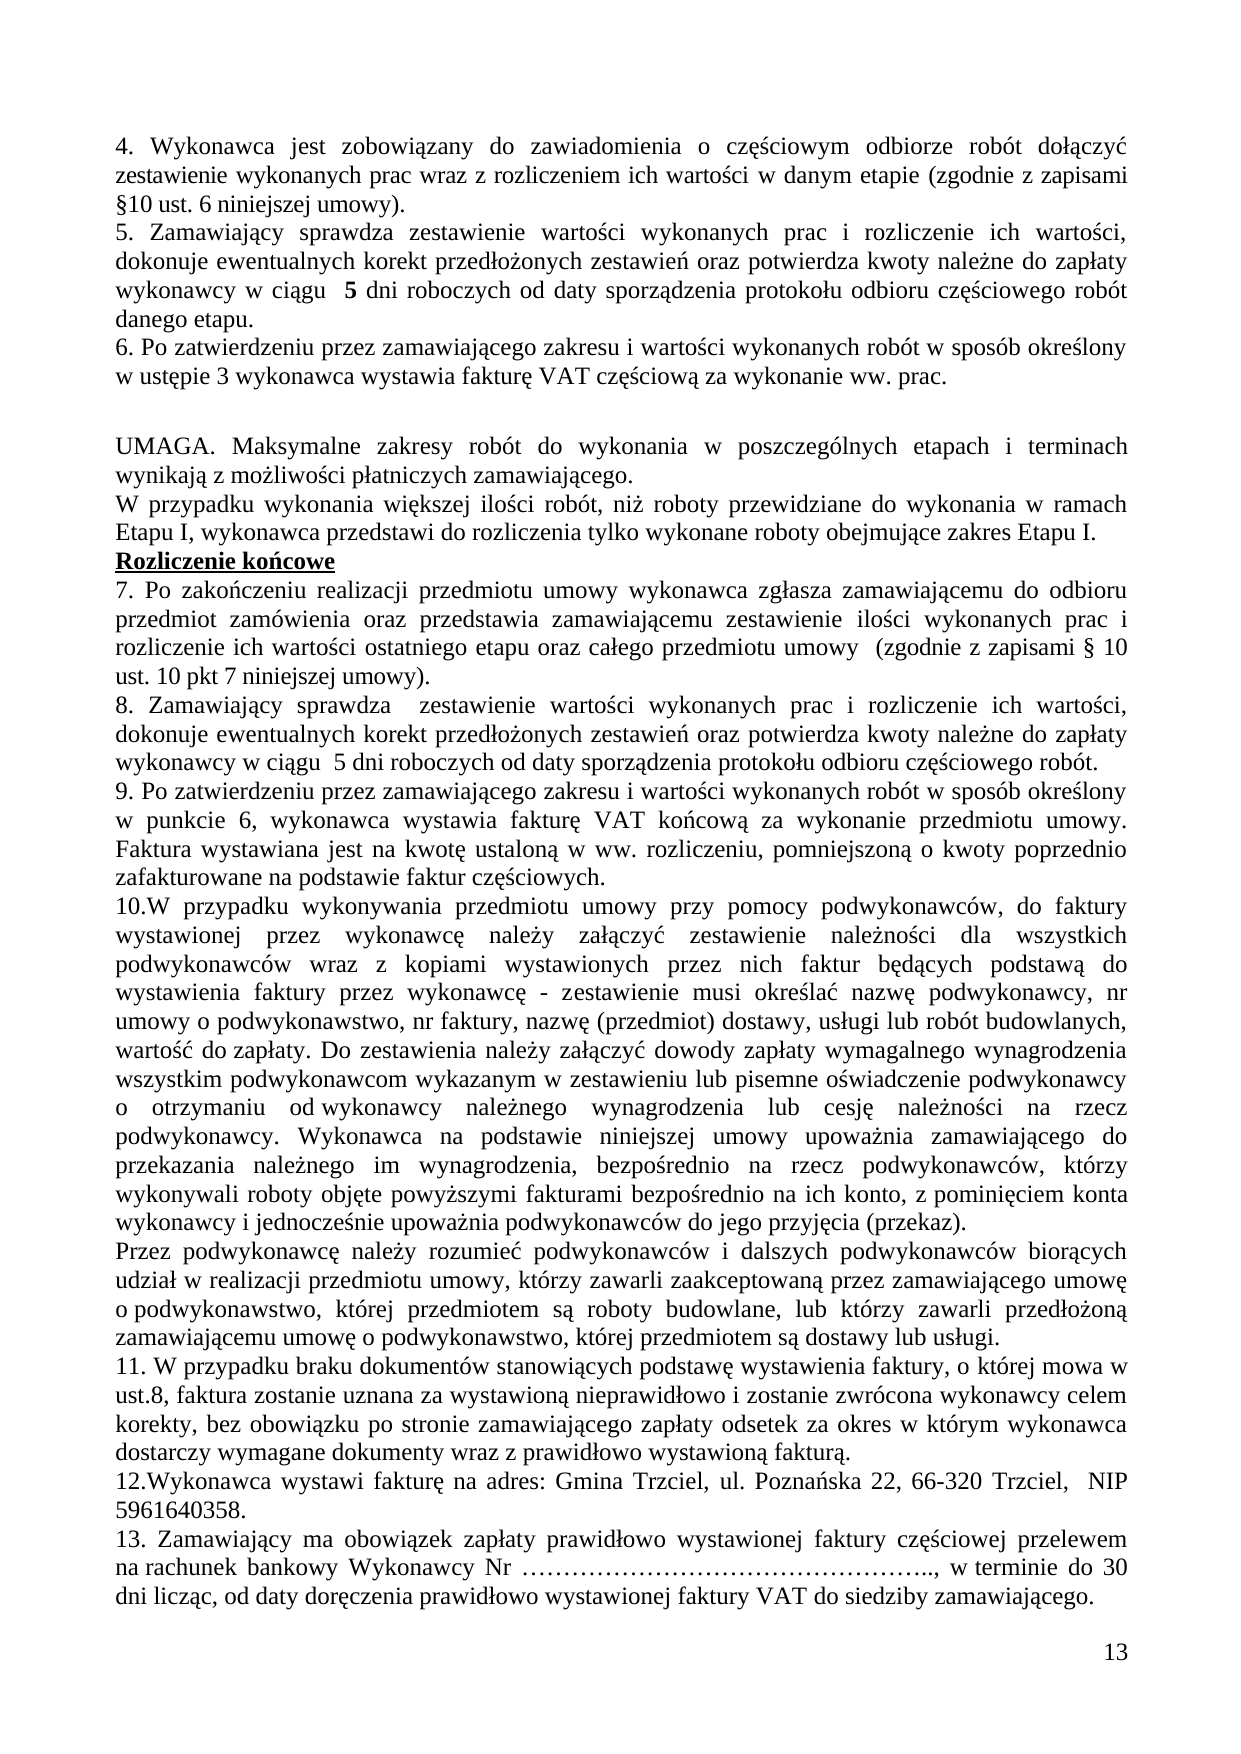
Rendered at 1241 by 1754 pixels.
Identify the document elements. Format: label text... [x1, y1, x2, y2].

text 12.Wykonawca wystawi fakturę na adres: Gmina Trzciel, ul. Poznańska 22, 66-320 Trzciel, NIP 5961640358. [115, 1466, 1128, 1524]
text 8. Zamawiający sprawdza zestawienie wartości wykonanych prac i rozliczenie ich wartości, dokonuje ewentualnych korekt przedłożonych zestawień oraz potwierdza kwoty należne do zapłaty wykonawcy w ciągu 5 dni roboczych od daty sporządzenia protokołu odbioru częściowego robót. [115, 690, 1128, 776]
text 11. W przypadku braku dokumentów stanowiących podstawę wystawienia faktury, o której mowa w ust.8, faktura zostanie uznana za wystawioną nieprawidłowo i zostanie zwrócona wykonawcy celem korekty, bez obowiązku po stronie zamawiającego zapłaty odsetek za okres w którym wykonawca dostarczy wymagane dokumenty wraz z prawidłowo wystawioną fakturą. [115, 1351, 1128, 1466]
text 10.W przypadku wykonywania przedmiotu umowy przy pomocy podwykonawców, do faktury wystawionej przez wykonawcę należy załączyć zestawienie należności dla wszystkich podwykonawców wraz z kopiami wystawionych przez nich faktur będących podstawą do wystawienia faktury przez wykonawcę - zestawienie musi określać nazwę podwykonawcy, nr umowy o podwykonawstwo, nr faktury, nazwę (przedmiot) dostawy, usługi lub robót budowlanych, wartość do zapłaty. Do zestawienia należy załączyć dowody zapłaty wymagalnego wynagrodzenia wszystkim podwykonawcom wykazanym w zestawieniu lub pisemne oświadczenie podwykonawcy o otrzymaniu od wykonawcy należnego wynagrodzenia lub cesję należności na rzecz podwykonawcy. Wykonawca na podstawie niniejszej umowy upoważnia zamawiającego do przekazania należnego im wynagrodzenia, bezpośrednio na rzecz podwykonawców, którzy wykonywali roboty objęte powyższymi fakturami bezpośrednio na ich konto, z pominięciem konta wykonawcy i jednocześnie upoważnia podwykonawców do jego przyjęcia (przekaz). [115, 891, 1128, 1236]
text Przez podwykonawcę należy rozumieć podwykonawców i dalszych podwykonawców biorących udział w realizacji przedmiotu umowy, którzy zawarli zaakceptowaną przez zamawiającego umowę o podwykonawstwo, której przedmiotem są roboty budowlane, lub którzy zawarli przedłożoną zamawiającemu umowę o podwykonawstwo, której przedmiotem są dostawy lub usługi. [115, 1236, 1128, 1351]
text 4. Wykonawca jest zobowiązany do zawiadomienia o częściowym odbiorze robót dołączyć zestawienie wykonanych prac wraz z rozliczeniem ich wartości w danym etapie (zgodnie z zapisami §10 ust. 6 niniejszej umowy). [115, 131, 1128, 217]
text 9. Po zatwierdzeniu przez zamawiającego zakresu i wartości wykonanych robót w sposób określony w punkcie 6, wykonawca wystawia fakturę VAT końcową za wykonanie przedmiotu umowy. Faktura wystawiana jest na kwotę ustaloną w ww. rozliczeniu, pomniejszoną o kwoty poprzednio zafakturowane na podstawie faktur częściowych. [115, 776, 1128, 891]
text W przypadku wykonania większej ilości robót, niż roboty przewidziane do wykonania w ramach Etapu I, wykonawca przedstawi do rozliczenia tylko wykonane roboty obejmujące zakres Etapu I. [115, 489, 1128, 546]
text 7. Po zakończeniu realizacji przedmiotu umowy wykonawca zgłasza zamawiającemu do odbioru przedmiot zamówienia oraz przedstawia zamawiającemu zestawienie ilości wykonanych prac i rozliczenie ich wartości ostatniego etapu oraz całego przedmiotu umowy (zgodnie z zapisami § 10 ust. 10 pkt 7 niniejszej umowy). [115, 575, 1128, 690]
text 5. Zamawiający sprawdza zestawienie wartości wykonanych prac i rozliczenie ich wartości, dokonuje ewentualnych korekt przedłożonych zestawień oraz potwierdza kwoty należne do zapłaty wykonawcy w ciągu 5 dni roboczych od daty sporządzenia protokołu odbioru częściowego robót danego etapu. [115, 217, 1128, 332]
text UMAGA. Maksymalne zakresy robót do wykonania w poszczególnych etapach i terminach wynikają z możliwości płatniczych zamawiającego. [115, 431, 1128, 489]
text Rozliczenie końcowe [115, 546, 1128, 575]
text 13. Zamawiający ma obowiązek zapłaty prawidłowo wystawionej faktury częściowej przelewem na rachunek bankowy Wykonawcy Nr ………………………………………….., w terminie do 30 dni licząc, od daty doręczenia prawidłowo wystawionej faktury VAT do siedziby zamawiającego. [115, 1524, 1128, 1610]
text 6. Po zatwierdzeniu przez zamawiającego zakresu i wartości wykonanych robót w sposób określony w ustępie 3 wykonawca wystawia fakturę VAT częściową za wykonanie ww. prac. [115, 332, 1128, 390]
